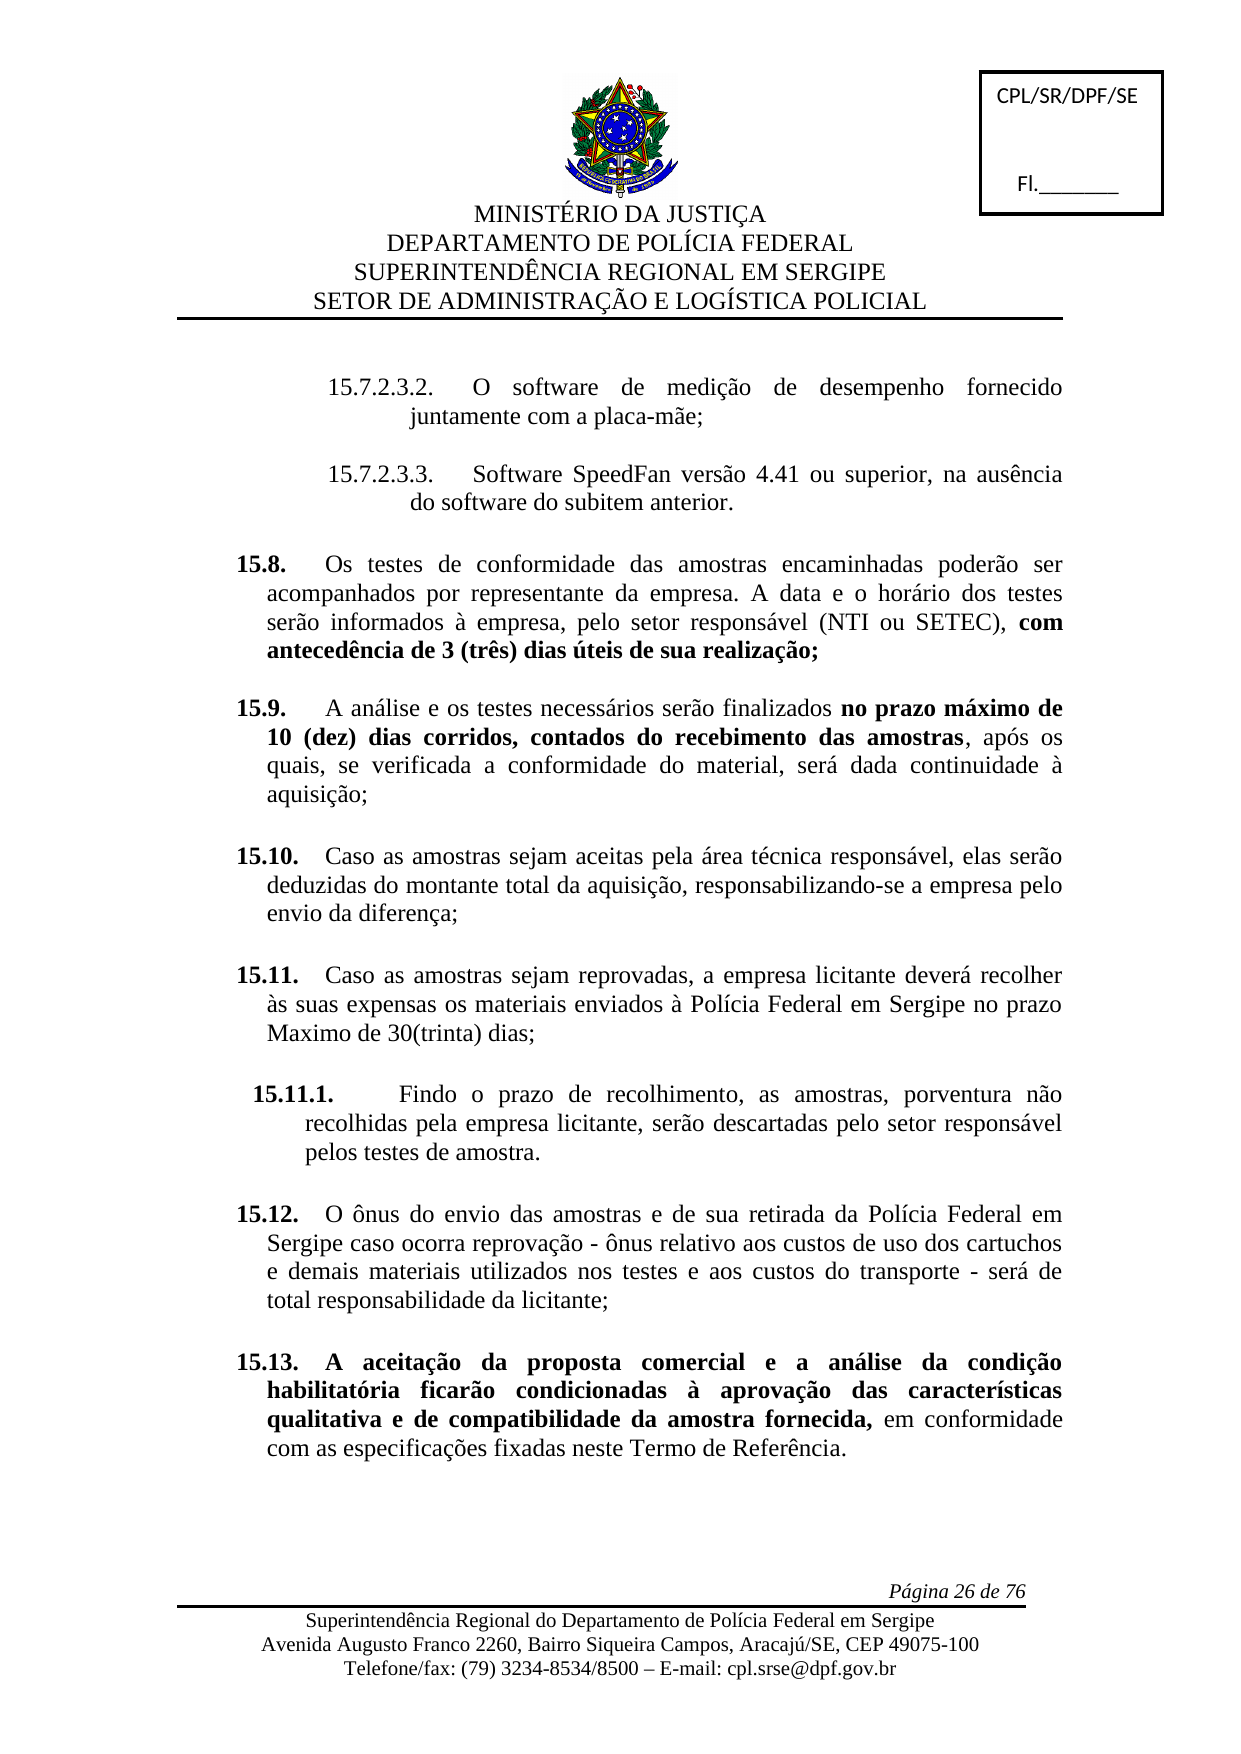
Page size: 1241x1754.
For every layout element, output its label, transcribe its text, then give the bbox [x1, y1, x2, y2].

list O software de medição de desempenho fornecido juntamente com a placa-mãe; [327, 372, 1063, 430]
list A aceitação da proposta comercial e a análise da condição habilitatória ficarão condicionadas à aprovação das características qualitativa e de compatibilidade da amostra fornecida, em conformidade com as especificações fixadas neste Termo de Referência. [236, 1347, 1063, 1462]
list Caso as amostras sejam aceitas pela área técnica responsável, elas serão deduzidas do montante total da aquisição, responsabilizando-se a empresa pelo envio da diferença; [236, 841, 1063, 927]
list A análise e os testes necessários serão finalizados no prazo máximo de 10 (dez) dias corridos, contados do recebimento das amostras, após os quais, se verificada a conformidade do material, será dada continuidade à aquisição; [236, 693, 1063, 808]
list Caso as amostras sejam reprovadas, a empresa licitante deverá recolher às suas expensas os materiais enviados à Polícia Federal em Sergipe no prazo Maximo de 30(trinta) dias; [236, 960, 1063, 1047]
list Findo o prazo de recolhimento, as amostras, porventura não recolhidas pela empresa licitante, serão descartadas pelo setor responsável pelos testes de amostra. [252, 1079, 1063, 1166]
list O ônus do envio das amostras e de sua retirada da Polícia Federal em Sergipe caso ocorra reprovação - ônus relativo aos custos de uso dos cartuchos e demais materiais utilizados nos testes e aos custos do transporte - será de total responsabilidade da licitante; [236, 1199, 1063, 1314]
list Os testes de conformidade das amostras encaminhadas poderão ser acompanhados por representante da empresa. A data e o horário dos testes serão informados à empresa, pelo setor responsável (NTI ou SETEC), com antecedência de 3 (três) dias úteis de sua realização; [236, 549, 1063, 664]
list Software SpeedFan versão 4.41 ou superior, na ausência do software do subitem anterior. [327, 459, 1063, 516]
